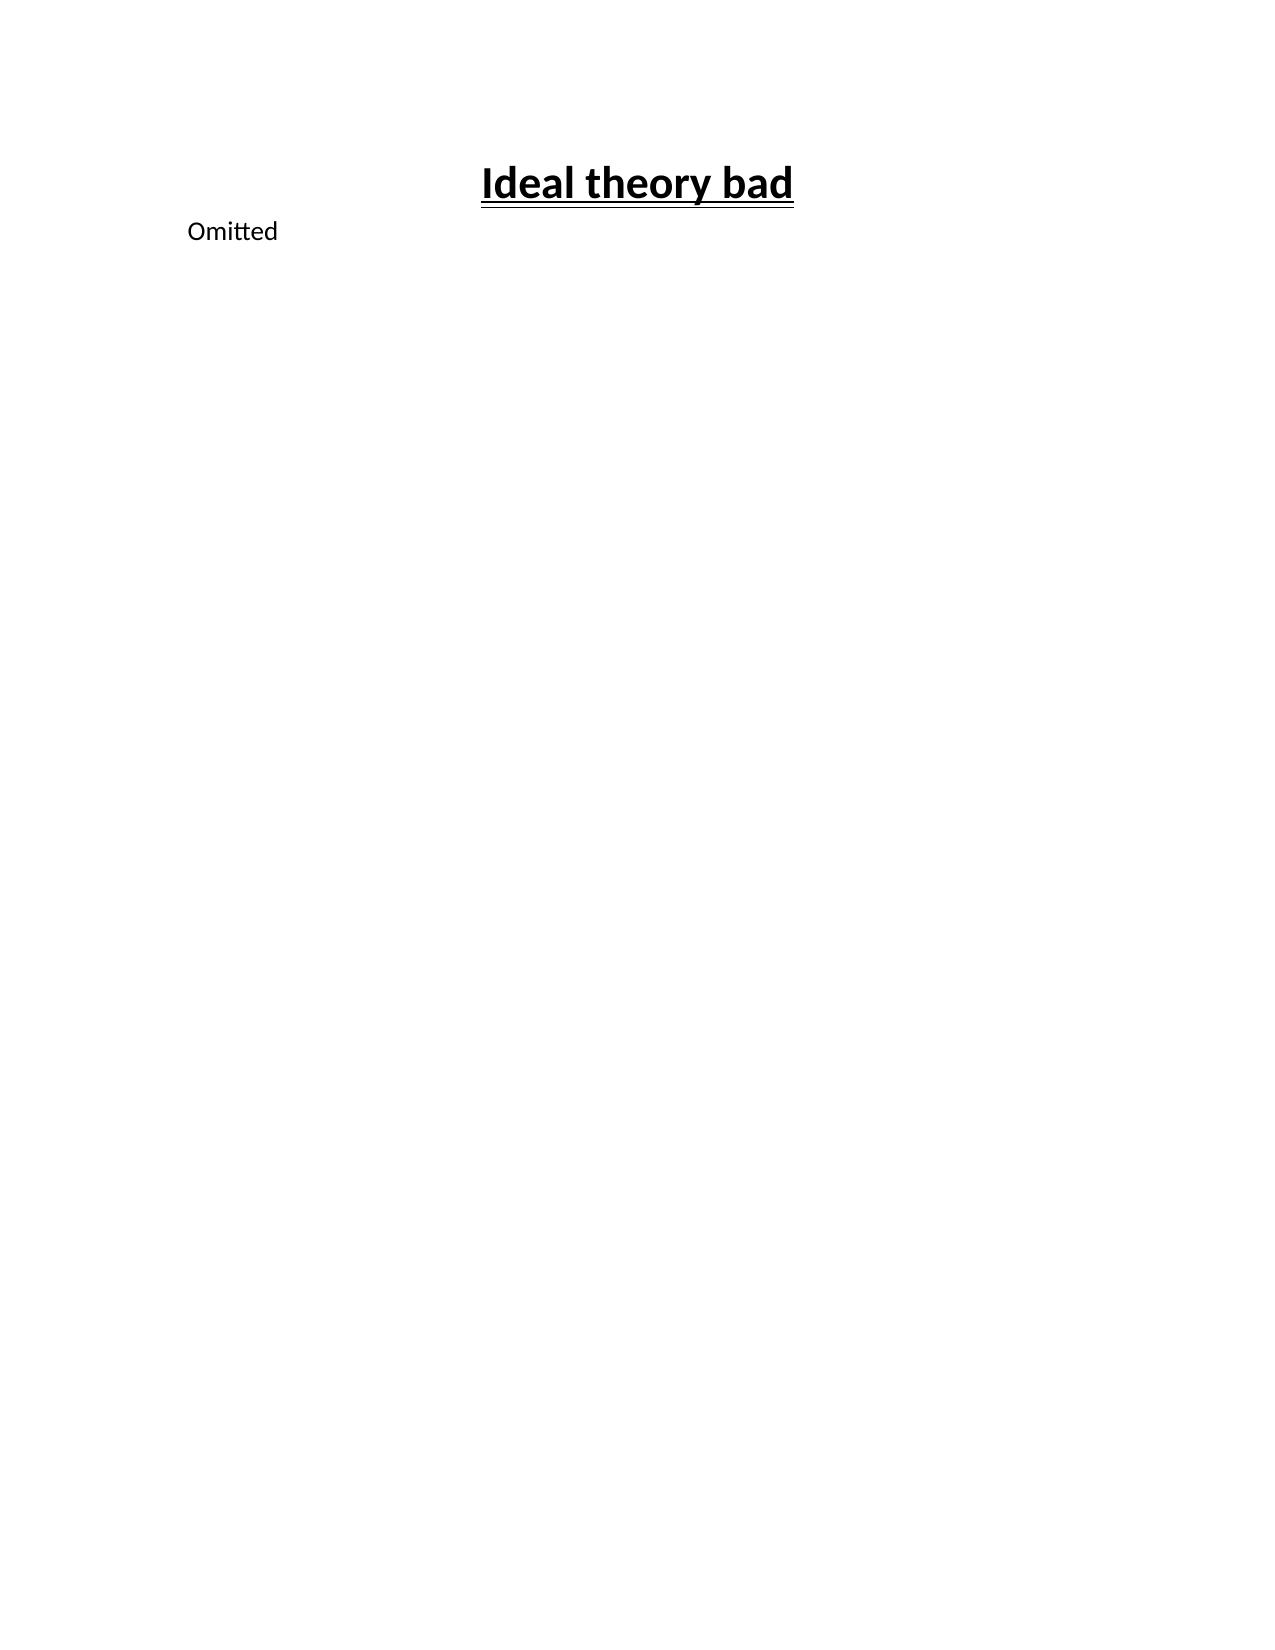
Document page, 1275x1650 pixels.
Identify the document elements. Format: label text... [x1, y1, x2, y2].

subtitle Ideal theory bad [187, 154, 1087, 210]
text Omitted [187, 214, 1087, 247]
